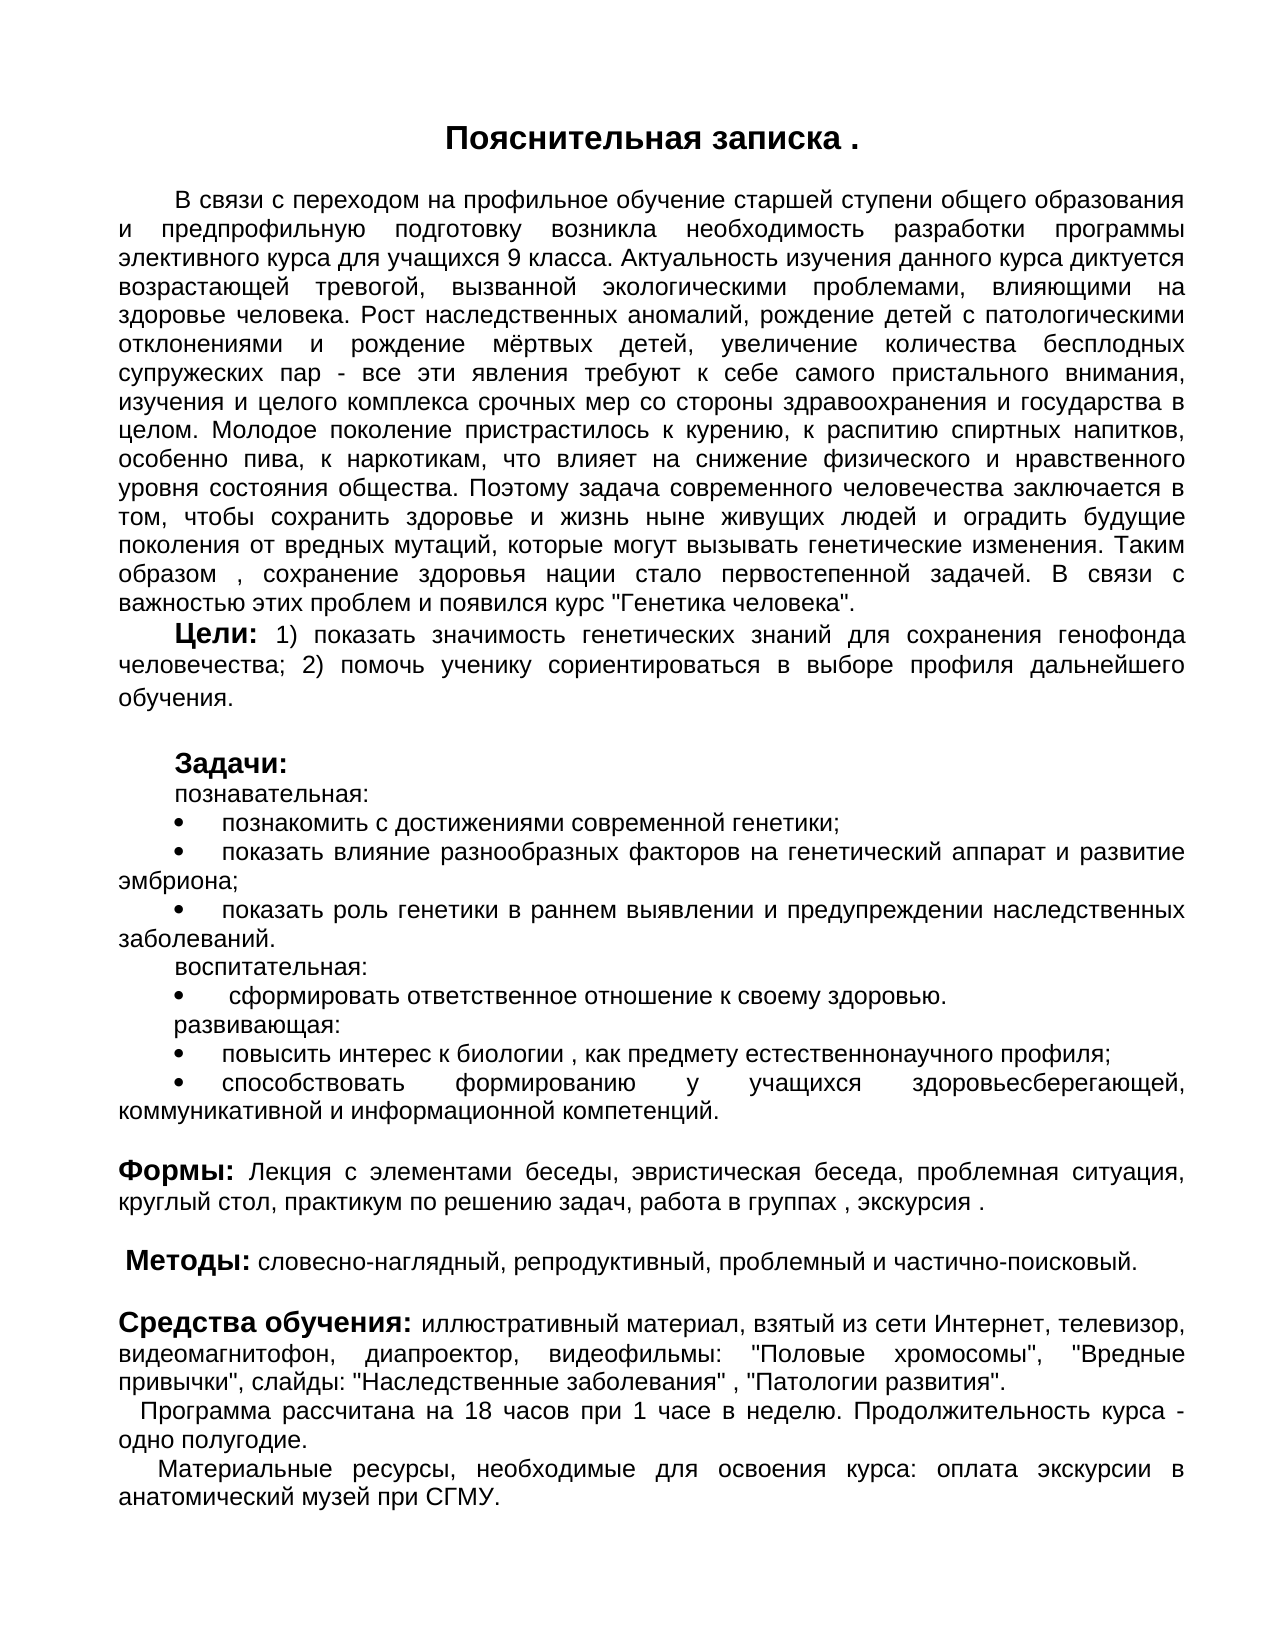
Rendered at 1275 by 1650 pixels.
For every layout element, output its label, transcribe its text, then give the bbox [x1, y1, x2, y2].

text В связи с переходом на профильное обучение старшей ступени общего образования и предпрофильную подготовку возникла необходимость разработки программы элективного курса для учащихся 9 класса. Актуальность изучения данного курса диктуется возрастающей тревогой, вызванной экологическими проблемами, влияющими на здоровье человека. Рост наследственных аномалий, рождение детей с патологическими отклонениями и рождение мёртвых детей, увеличение количества бесплодных супружеских пар - все эти явления требуют к себе самого пристального внимания, изучения и целого комплекса срочных мер со стороны здравоохранения и государства в целом. Молодое поколение пристрастилось к курению, к распитию спиртных напитков, особенно пива, к наркотикам, что влияет на снижение физического и нравственного уровня состояния общества. Поэтому задача современного человечества заключается в том, чтобы сохранить здоровье и жизнь ныне живущих людей и оградить будущие поколения от вредных мутаций, которые могут вызывать генетические изменения. Таким образом , сохранение здоровья нации стало первостепенной задачей. В связи с важностью этих проблем и появился курс "Генетика человека". [118, 185, 1186, 617]
list сформировать ответственное отношение к своему здоровью. [118, 981, 1186, 1010]
list показать влияние разнообразных факторов на генетический аппарат и развитие эмбриона; [118, 837, 1186, 895]
text Пояснительная записка . [118, 118, 1186, 157]
list познакомить с достижениями современной генетики; [118, 808, 1186, 837]
text Программа рассчитана на 18 часов при 1 часе в неделю. Продолжительность курса - одно полугодие. [118, 1396, 1186, 1453]
text Методы: словесно-наглядный, репродуктивный, проблемный и частично-поисковый. [118, 1243, 1186, 1277]
text познавательная: [118, 779, 1186, 808]
text Формы: Лекция с элементами беседы, эвристическая беседа, проблемная ситуация, круглый стол, практикум по решению задач, работа в группах , экскурсия . [118, 1153, 1186, 1215]
text воспитательная: [118, 952, 1186, 981]
text Средства обучения: иллюстративный материал, взятый из сети Интернет, телевизор, видеомагнитофон, диапроектор, видеофильмы: "Половые хромосомы", "Вредные привычки", слайды: "Наследственные заболевания" , "Патологии развития". [118, 1305, 1186, 1396]
list способствовать формированию у учащихся здоровьесберегающей, коммуникативной и информационной компетенций. [118, 1067, 1186, 1125]
text Задачи: [118, 746, 1186, 779]
list повысить интерес к биологии , как предмету естественнонаучного профиля; [118, 1039, 1186, 1067]
text Материальные ресурсы, необходимые для освоения курса: оплата экскурсии в анатомический музей при СГМУ. [118, 1453, 1186, 1511]
text Цели: 1) показать значимость генетических знаний для сохранения генофонда человечества; 2) помочь ученику сориентироваться в выборе профиля дальнейшего обучения. [118, 617, 1186, 712]
list показать роль генетики в раннем выявлении и предупреждении наследственных заболеваний. [118, 895, 1186, 952]
list развивающая: [118, 1010, 1186, 1039]
